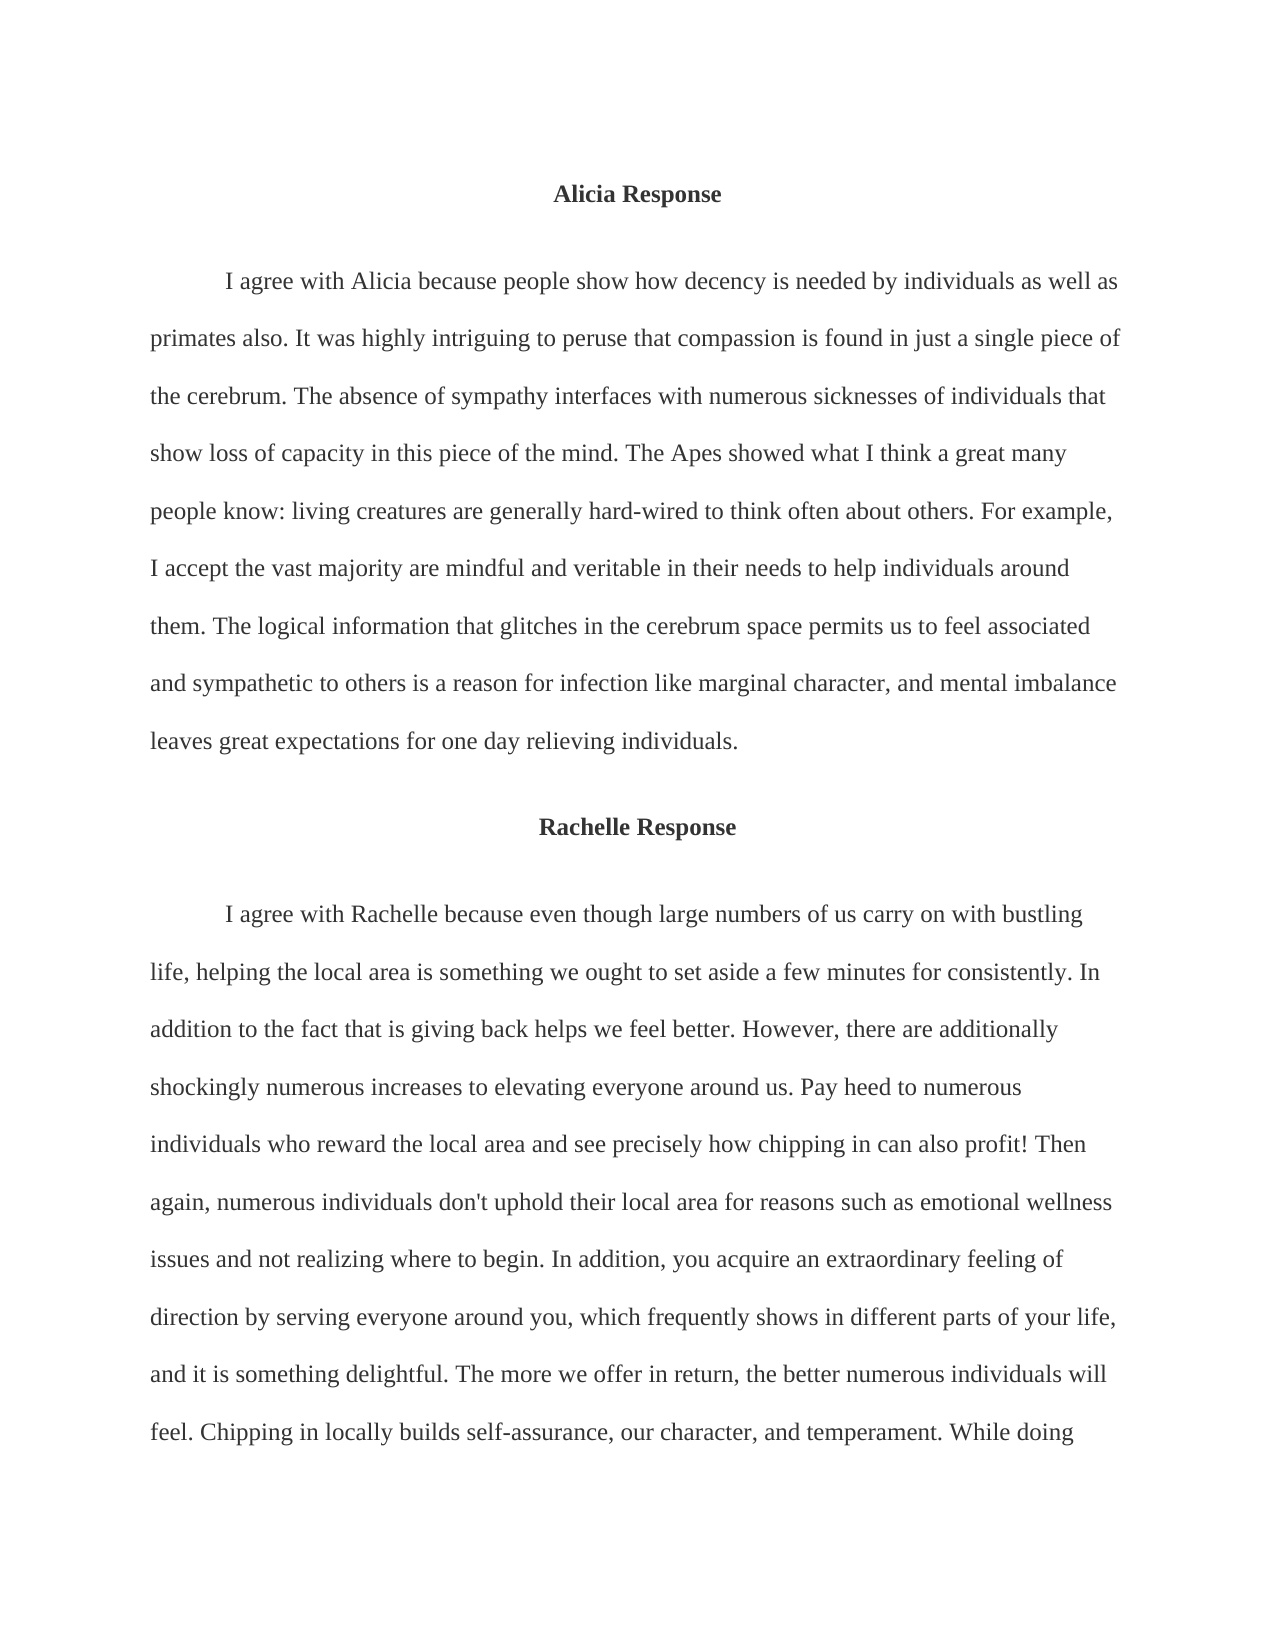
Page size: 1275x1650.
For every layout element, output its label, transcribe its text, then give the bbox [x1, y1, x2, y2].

text Rachelle Response [150, 812, 1125, 841]
text I agree with Alicia because people show how decency is needed by individuals as well as primates also. It was highly intriguing to peruse that compassion is found in just a single piece of the cerebrum. The absence of sympathy interfaces with numerous sicknesses of individuals that show loss of capacity in this piece of the mind. The Apes showed what I think a great many people know: living creatures are generally hard-wired to think often about others. For example, I accept the vast majority are mindful and veritable in their needs to help individuals around them. The logical information that glitches in the cerebrum space permits us to feel associated and sympathetic to others is a reason for infection like marginal character, and mental imbalance leaves great expectations for one day relieving individuals. [150, 266, 1125, 754]
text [150, 899, 1125, 1445]
text Alicia Response [150, 179, 1125, 208]
